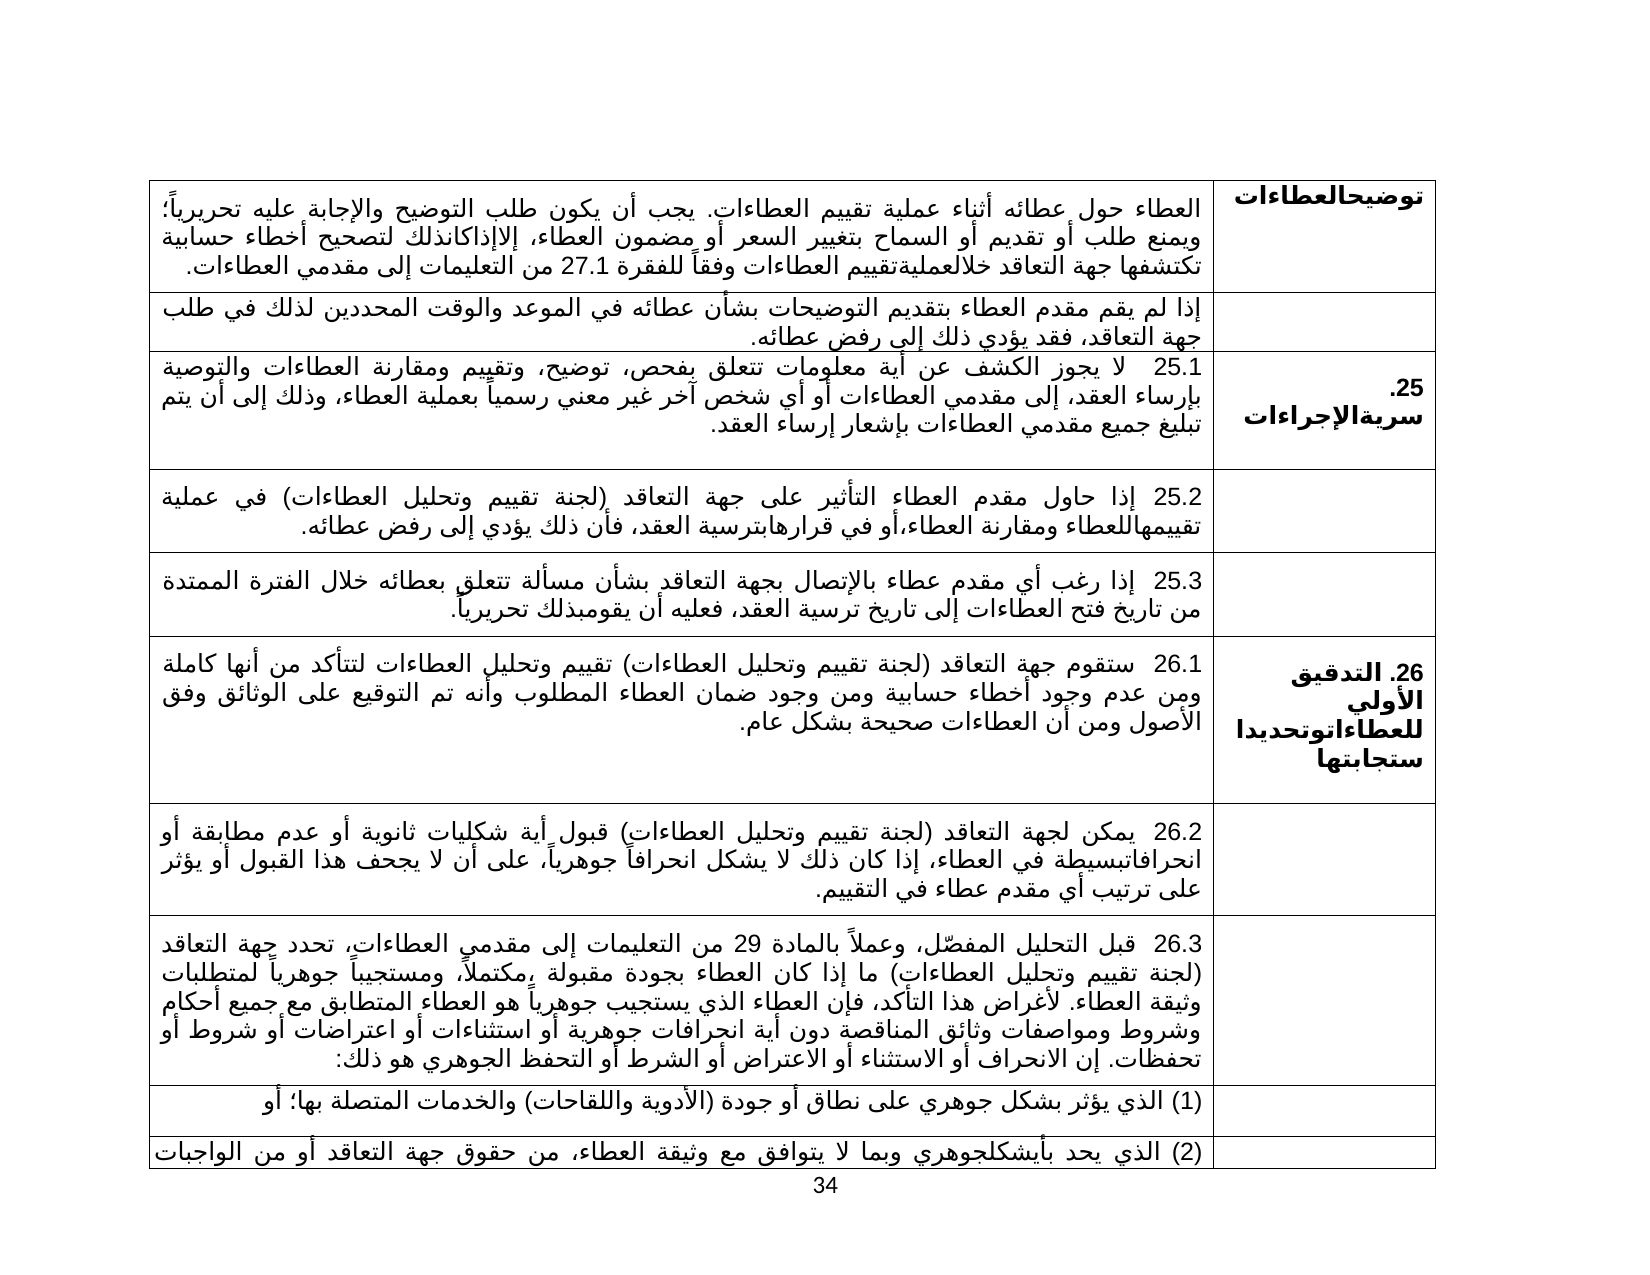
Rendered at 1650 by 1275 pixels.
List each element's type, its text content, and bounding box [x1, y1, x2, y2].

table_cell 25.2 إذا حاول مقدم العطاء التأثير على جهة التعاقد (لجنة تقييم وتحليل العطاءات) في عملية تقييمهاللعطاء ومقارنة العطاء،أو في قرارهابترسية العقد، فأن ذلك يؤدي إلى رفض عطائه. [150, 470, 1213, 552]
table_cell 26. التدقيق الأولي للعطاءاتوتحديداستجابتها [1214, 637, 1435, 803]
table_cell 25. سريةالإجراءات [1214, 352, 1435, 469]
table_cell 24. توضيحالعطاءات [1214, 181, 1435, 292]
table_cell [1214, 804, 1435, 915]
table_cell (1) الذي يؤثر بشكل جوهري على نطاق أو جودة (الأدوية واللقاحات) والخدمات المتصلة بها؛ أو [150, 1086, 1213, 1136]
table_cell 26.2 يمكن لجهة التعاقد (لجنة تقييم وتحليل العطاءات) قبول أية شكليات ثانوية أو عدم مطابقة أو انحرافاتبسيطة في العطاء، إذا كان ذلك لا يشكل انحرافاً جوهرياً، على أن لا يجحف هذا القبول أو يؤثر على ترتيب أي مقدم عطاء في التقييم. [150, 804, 1213, 915]
table_cell [1214, 1086, 1435, 1136]
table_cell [150, 181, 1213, 292]
table_cell 26.1 ستقوم جهة التعاقد (لجنة تقييم وتحليل العطاءات) تقييم وتحليل العطاءات لتتأكد من أنها كاملة ومن عدم وجود أخطاء حسابية ومن وجود ضمان العطاء المطلوب وأنه تم التوقيع على الوثائق وفق الأصول ومن أن العطاءات صحيحة بشكل عام. [150, 637, 1213, 803]
table_cell 25.3 إذا رغب أي مقدم عطاء بالإتصال بجهة التعاقد بشأن مسألة تتعلق بعطائه خلال الفترة الممتدة من تاريخ فتح العطاءات إلى تاريخ ترسية العقد، فعليه أن يقومبذلك تحريرياً. [150, 553, 1213, 636]
table_cell [1214, 293, 1435, 351]
table_cell إذا لم يقم مقدم العطاء بتقديم التوضيحات بشأن عطائه في الموعد والوقت المحددين لذلك في طلب جهة التعاقد، فقد يؤدي ذلك إلى رفض عطائه. [150, 293, 1213, 351]
table_cell [1214, 470, 1435, 552]
table_cell [1214, 916, 1435, 1085]
table_cell 25.1 لا يجوز الكشف عن أية معلومات تتعلق بفحص، توضيح، وتقييم ومقارنة العطاءات والتوصية بإرساء العقد، إلى مقدمي العطاءات أو أي شخص آخر غير معني رسمياً بعملية العطاء، وذلك إلى أن يتم تبليغ جميع مقدمي العطاءات بإشعار إرساء العقد. [150, 352, 1213, 469]
table_cell [1214, 553, 1435, 636]
table_cell 26.3 قبل التحليل المفصّل، وعملاً بالمادة 29 من التعليمات إلى مقدمي العطاءات، تحدد جهة التعاقد (لجنة تقييم وتحليل العطاءات) ما إذا كان العطاء بجودة مقبولة ،مكتملاً، ومستجيباً جوهرياً لمتطلبات وثيقة العطاء. لأغراض هذا التأكد، فإن العطاء الذي يستجيب جوهرياً هو العطاء المتطابق مع جميع أحكام وشروط ومواصفات وثائق المناقصة دون أية انحرافات جوهرية أو استثناءات أو اعتراضات أو شروط أو تحفظات. إن الانحراف أو الاستثناء أو الاعتراض أو الشرط أو التحفظ الجوهري هو ذلك: [150, 916, 1213, 1085]
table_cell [150, 1137, 1213, 1167]
table_cell [1214, 1137, 1435, 1167]
